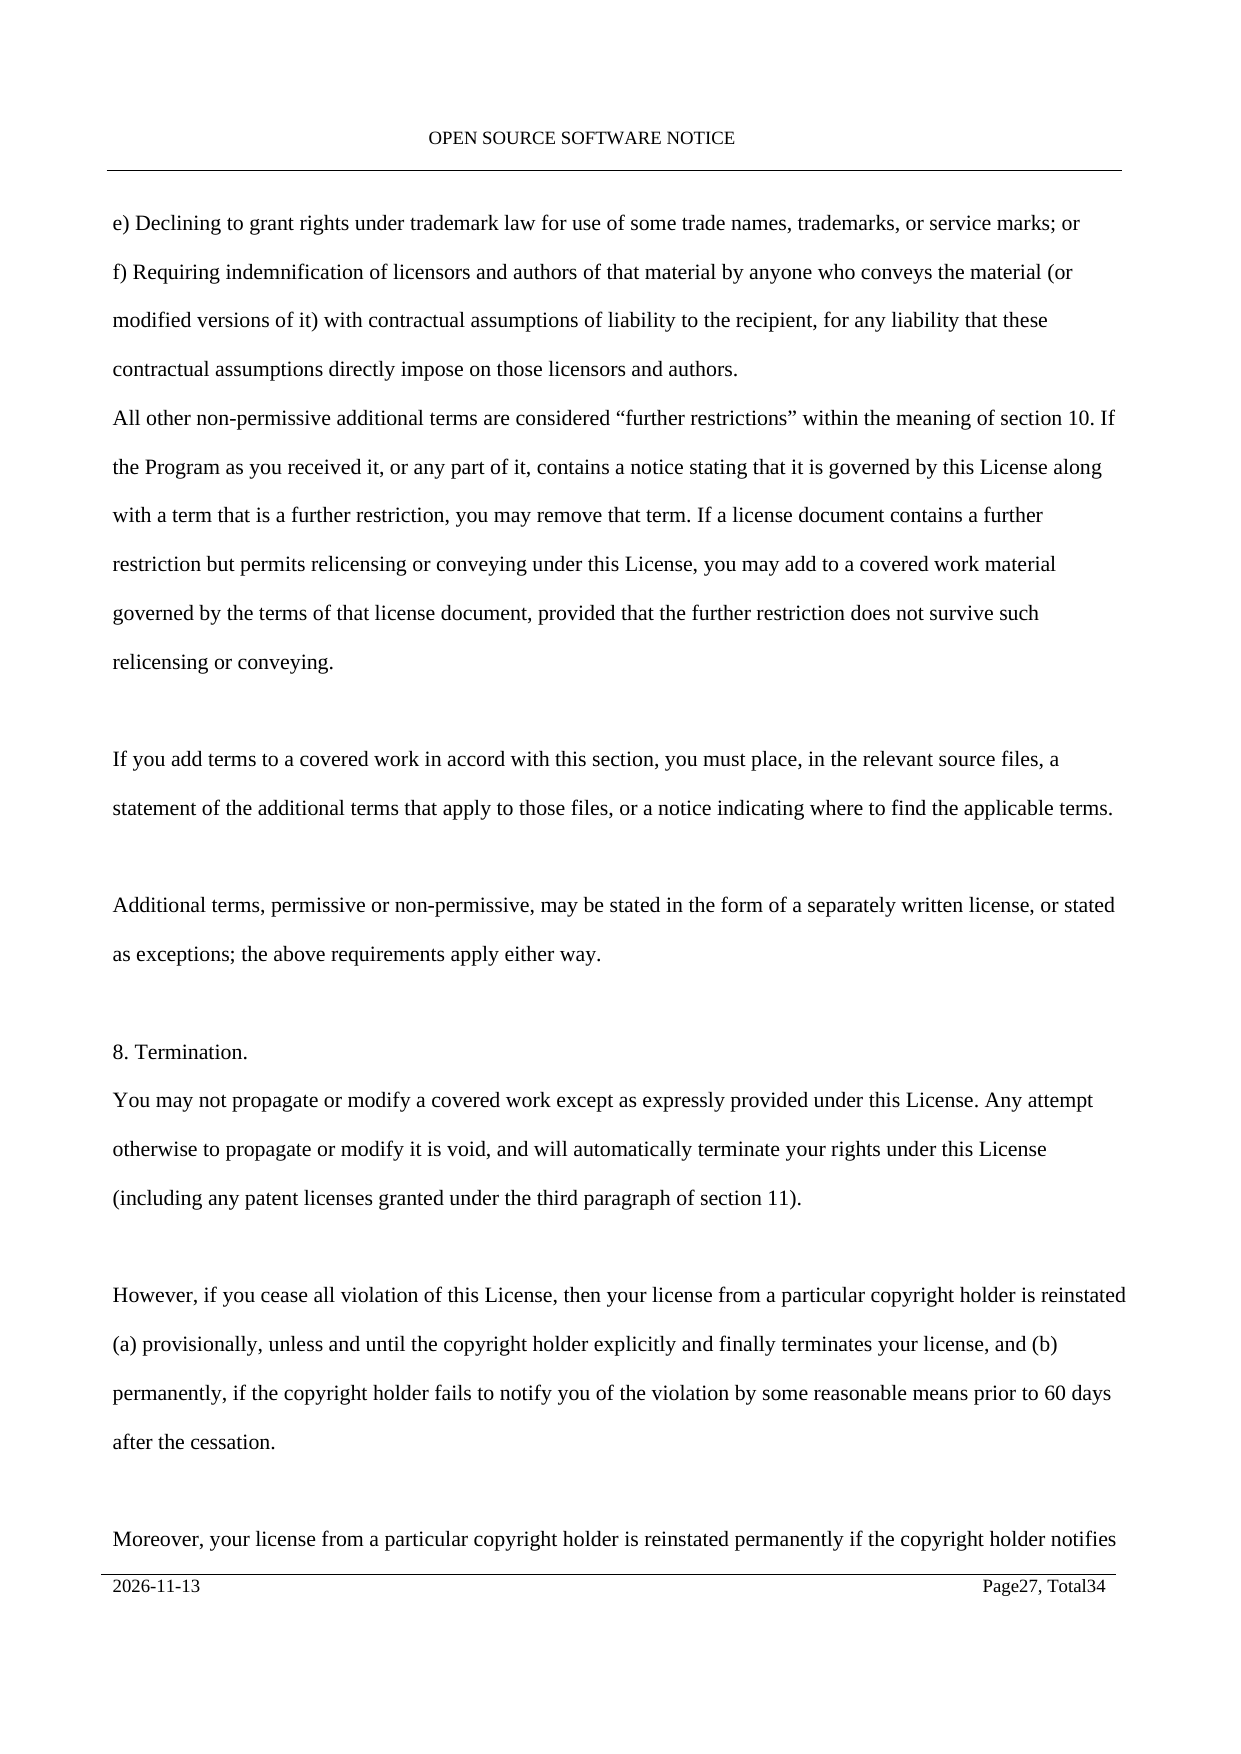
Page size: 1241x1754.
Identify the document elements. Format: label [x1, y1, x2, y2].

text [112, 206, 1128, 1555]
